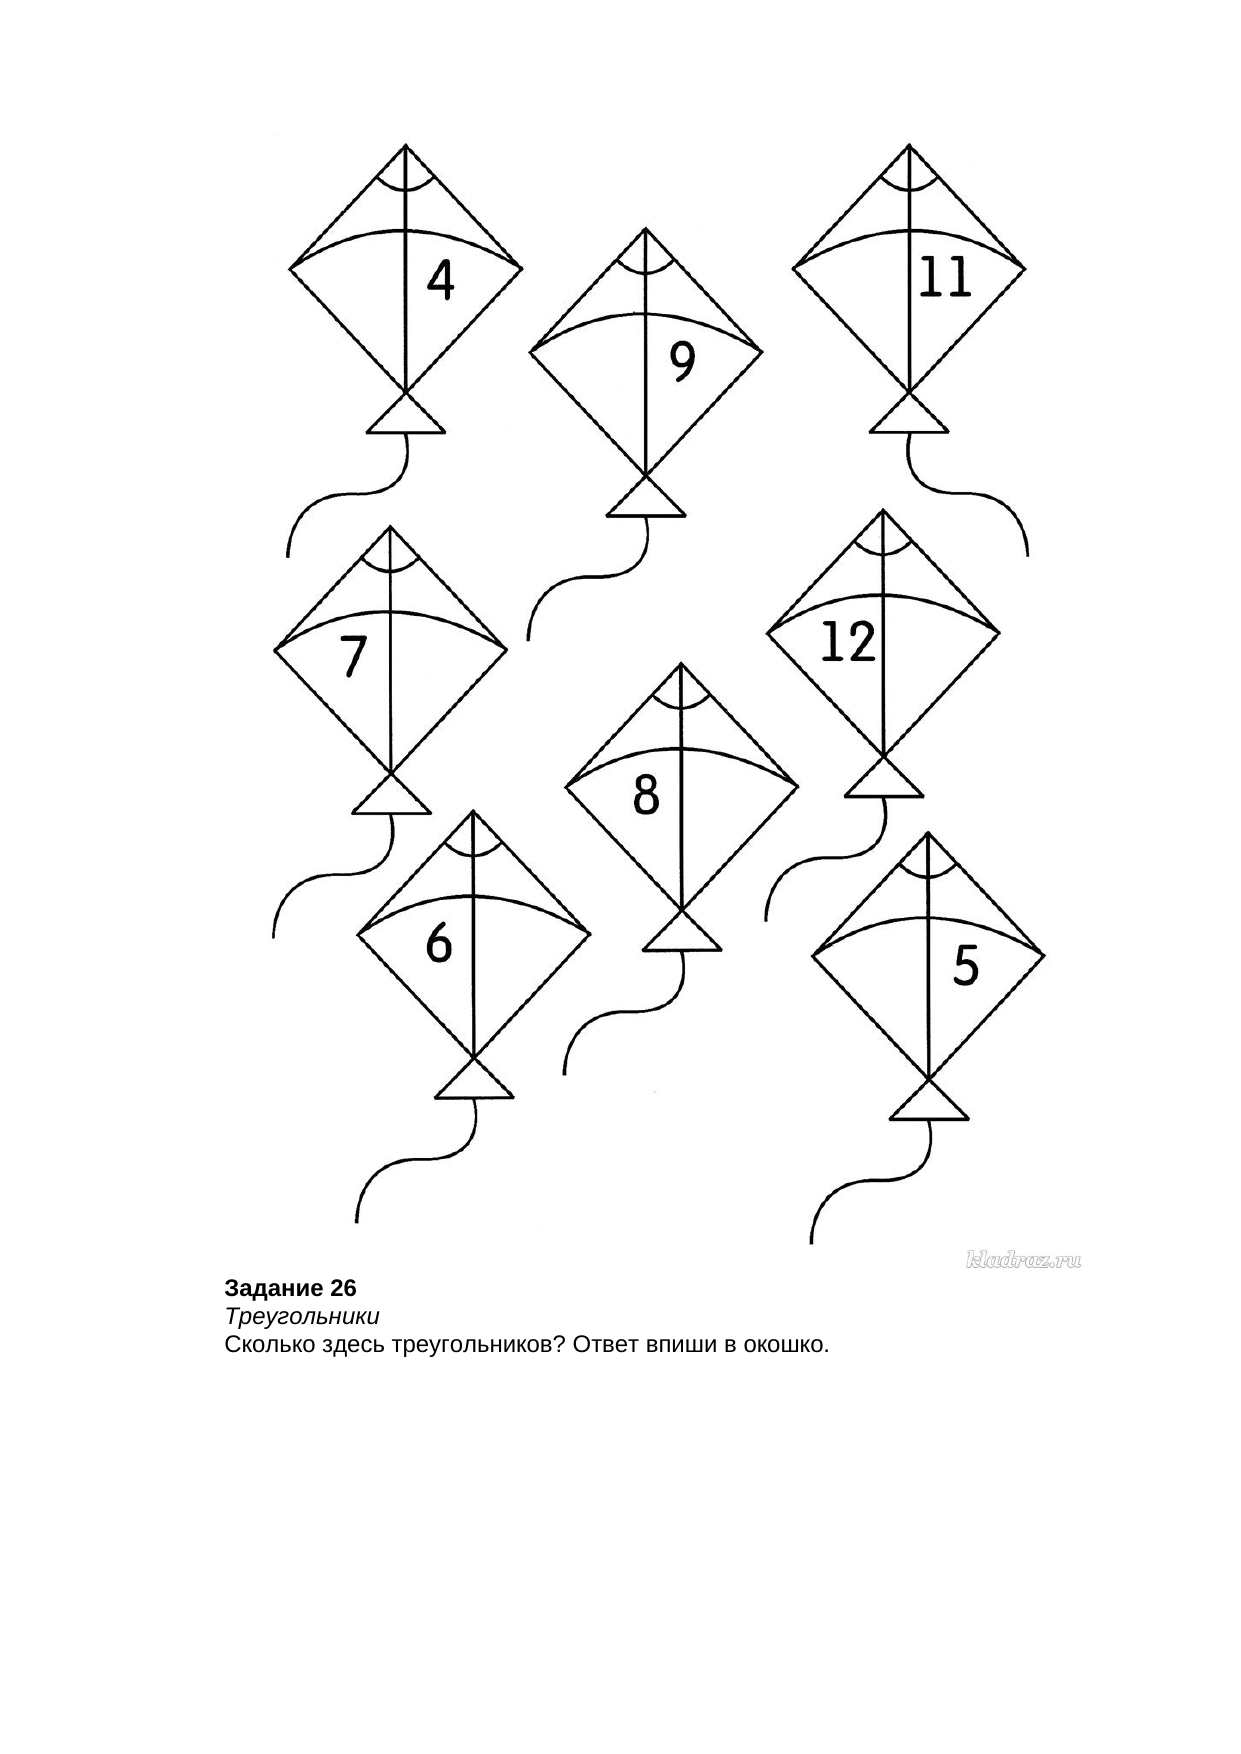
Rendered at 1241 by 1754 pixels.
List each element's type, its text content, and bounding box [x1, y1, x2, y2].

picture [224, 118, 1084, 1275]
text Сколько здесь треугольников? Ответ впиши в окошко. [177, 1329, 1152, 1357]
text Треугольники [177, 1302, 1152, 1329]
text Задание 26 [177, 1274, 1152, 1302]
